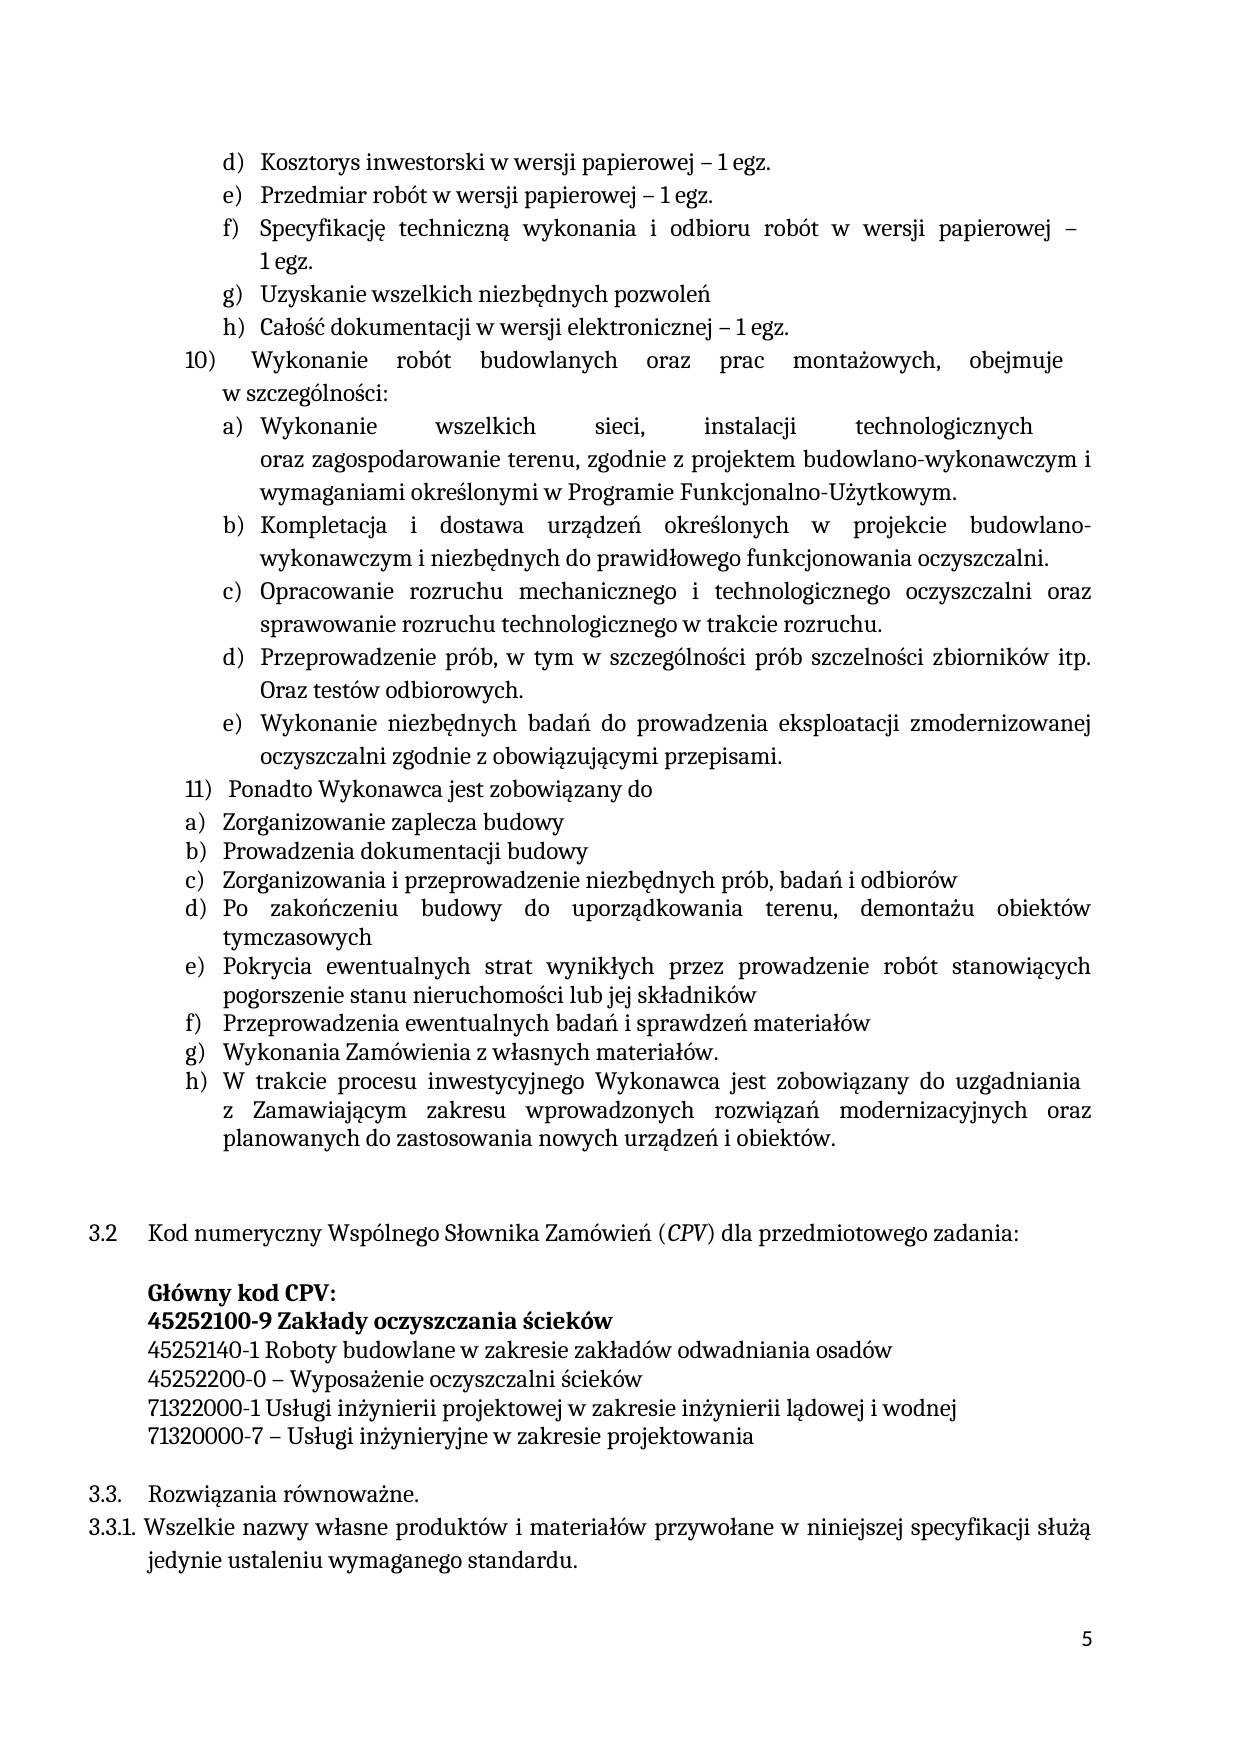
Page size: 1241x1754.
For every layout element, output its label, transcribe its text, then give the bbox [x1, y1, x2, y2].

text 3.3. Rozwiązania równoważne. [89, 1480, 1092, 1508]
list Przeprowadzenia ewentualnych badań i sprawdzeń materiałów [185, 1009, 1092, 1038]
list Zorganizowania i przeprowadzenie niezbędnych prób, badań i odbiorów [185, 866, 1092, 894]
list Całość dokumentacji w wersji elektronicznej – 1 egz. [223, 313, 1092, 342]
list Wykonanie niezbędnych badań do prowadzenia eksploatacji zmodernizowanej oczyszczalni zgodnie z obowiązującymi przepisami. [223, 709, 1092, 771]
list Wykonanie wszelkich sieci, instalacji technologicznych oraz zagospodarowanie terenu, zgodnie z projektem budowlano-wykonawczym i wymaganiami określonymi w Programie Funkcjonalno-Użytkowym. [223, 412, 1092, 507]
list Pokrycia ewentualnych strat wynikłych przez prowadzenie robót stanowiących pogorszenie stanu nieruchomości lub jej składników [185, 952, 1092, 1009]
list Po zakończeniu budowy do uporządkowania terenu, demontażu obiektów tymczasowych [185, 894, 1092, 952]
list Uzyskanie wszelkich niezbędnych pozwoleń [223, 280, 1092, 308]
text 45252140-1 Roboty budowlane w zakresie zakładów odwadniania osadów [148, 1336, 1092, 1365]
list Kosztorys inwestorski w wersji papierowej – 1 egz. [223, 148, 1092, 176]
text 71320000-7 – Usługi inżynieryjne w zakresie projektowania [148, 1422, 1092, 1451]
list Przeprowadzenie prób, w tym w szczególności prób szczelności zbiorników itp. Oraz testów odbiorowych. [223, 643, 1092, 705]
list Wykonania Zamówienia z własnych materiałów. [185, 1038, 1092, 1067]
list Specyfikację techniczną wykonania i odbioru robót w wersji papierowej – 1 egz. [223, 214, 1092, 276]
text 71322000-1 Usługi inżynierii projektowej w zakresie inżynierii lądowej i wodnej [148, 1393, 1092, 1422]
list W trakcie procesu inwestycyjnego Wykonawca jest zobowiązany do uzgadniania z Zamawiającym zakresu wprowadzonych rozwiązań modernizacyjnych oraz planowanych do zastosowania nowych urządzeń i obiektów. [185, 1067, 1092, 1153]
text Główny kod CPV: [148, 1278, 1092, 1307]
list Wykonanie robót budowlanych oraz prac montażowych, obejmuje w szczególności: [185, 346, 1092, 408]
list Kompletacja i dostawa urządzeń określonych w projekcie budowlano-wykonawczym i niezbędnych do prawidłowego funkcjonowania oczyszczalni. [223, 511, 1092, 573]
text 3.3.1. Wszelkie nazwy własne produktów i materiałów przywołane w niniejszej specyfikacji służą jedynie ustaleniu wymaganego standardu. [89, 1513, 1092, 1574]
list Przedmiar robót w wersji papierowej – 1 egz. [223, 181, 1092, 209]
list Ponadto Wykonawca jest zobowiązany do [185, 775, 1092, 804]
text 3.2 Kod numeryczny Wspólnego Słownika Zamówień (CPV) dla przedmiotowego zadania: [89, 1219, 1092, 1248]
text 45252200-0 – Wyposażenie oczyszczalni ścieków [148, 1365, 1092, 1393]
text 45252100-9 Zakłady oczyszczania ścieków [148, 1307, 1092, 1336]
list Prowadzenia dokumentacji budowy [185, 837, 1092, 866]
list Zorganizowanie zaplecza budowy [185, 808, 1092, 837]
list Opracowanie rozruchu mechanicznego i technologicznego oczyszczalni oraz sprawowanie rozruchu technologicznego w trakcie rozruchu. [223, 577, 1092, 639]
